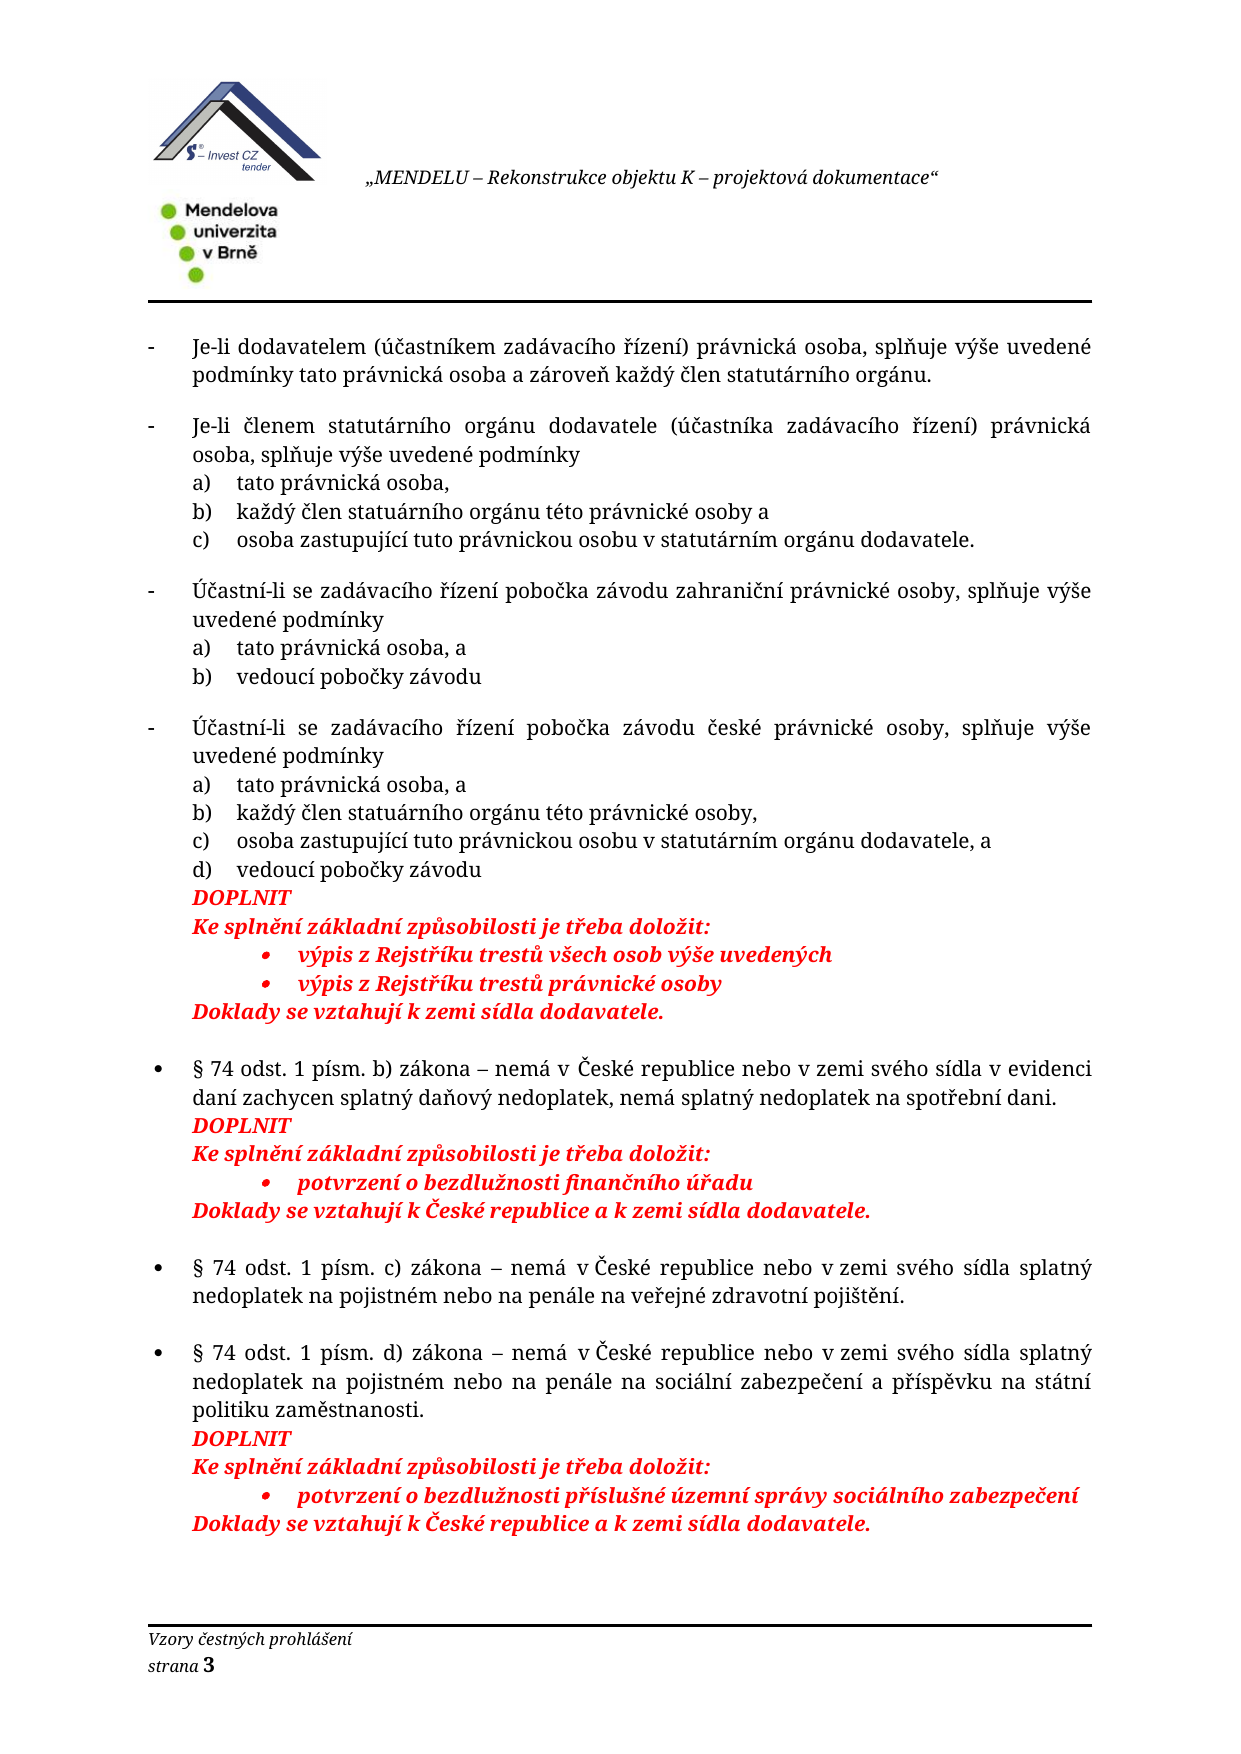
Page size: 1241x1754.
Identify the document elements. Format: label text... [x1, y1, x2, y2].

list potvrzení o bezdlužnosti finančního úřadu [260, 1168, 1092, 1196]
list tato právnická osoba, a [192, 770, 1092, 798]
text DOPLNIT [192, 1424, 1092, 1452]
list tato právnická osoba, [192, 468, 1092, 497]
list každý člen statuárního orgánu této právnické osoby a [192, 497, 1092, 525]
list Doklady se vztahují k České republice a k zemi sídla dodavatele. [192, 1509, 1092, 1538]
list každý člen statuárního orgánu této právnické osoby, [192, 798, 1092, 827]
list § 74 odst. 1 písm. d) zákona – nemá v České republice nebo v zemi svého sídla splatný nedoplatek na pojistném nebo na penále na sociální zabezpečení a příspěvku na státní politiku zaměstnanosti. [154, 1338, 1092, 1424]
list tato právnická osoba, a [192, 633, 1092, 662]
list Doklady se vztahují k zemi sídla dodavatele. [192, 997, 1092, 1026]
text DOPLNIT [192, 1111, 1092, 1139]
list výpis z Rejstříku trestů všech osob výše uvedených [260, 940, 1092, 969]
text Ke splnění základní způsobilosti je třeba doložit: [192, 1452, 1092, 1481]
list Účastní-li se zadávacího řízení pobočka závodu české právnické osoby, splňuje výše uvedené podmínky [148, 713, 1092, 770]
list výpis z Rejstříku trestů právnické osoby [260, 969, 1092, 997]
list Účastní-li se zadávacího řízení pobočka závodu zahraniční právnické osoby, splňuje výše uvedené podmínky [148, 576, 1092, 633]
list § 74 odst. 1 písm. c) zákona – nemá v České republice nebo v zemi svého sídla splatný nedoplatek na pojistném nebo na penále na veřejné zdravotní pojištění. [154, 1253, 1092, 1310]
list vedoucí pobočky závodu [192, 855, 1092, 883]
text DOPLNIT [192, 883, 1092, 912]
text Ke splnění základní způsobilosti je třeba doložit: [192, 1139, 1092, 1168]
list vedoucí pobočky závodu [192, 662, 1092, 690]
list osoba zastupující tuto právnickou osobu v statutárním orgánu dodavatele. [192, 525, 1092, 554]
list Je-li dodavatelem (účastníkem zadávacího řízení) právnická osoba, splňuje výše uvedené podmínky tato právnická osoba a zároveň každý člen statutárního orgánu. [148, 332, 1092, 389]
list potvrzení o bezdlužnosti příslušné územní správy sociálního zabezpečení [260, 1481, 1092, 1509]
list osoba zastupující tuto právnickou osobu v statutárním orgánu dodavatele, a [192, 827, 1092, 855]
text Ke splnění základní způsobilosti je třeba doložit: [192, 912, 1092, 940]
picture [147, 78, 327, 185]
picture [147, 189, 290, 298]
list Je-li členem statutárního orgánu dodavatele (účastníka zadávacího řízení) právnická osoba, splňuje výše uvedené podmínky [148, 412, 1092, 468]
list § 74 odst. 1 písm. b) zákona – nemá v České republice nebo v zemi svého sídla v evidenci daní zachycen splatný daňový nedoplatek, nemá splatný nedoplatek na spotřební dani. [154, 1054, 1092, 1111]
list Doklady se vztahují k České republice a k zemi sídla dodavatele. [192, 1196, 1092, 1225]
